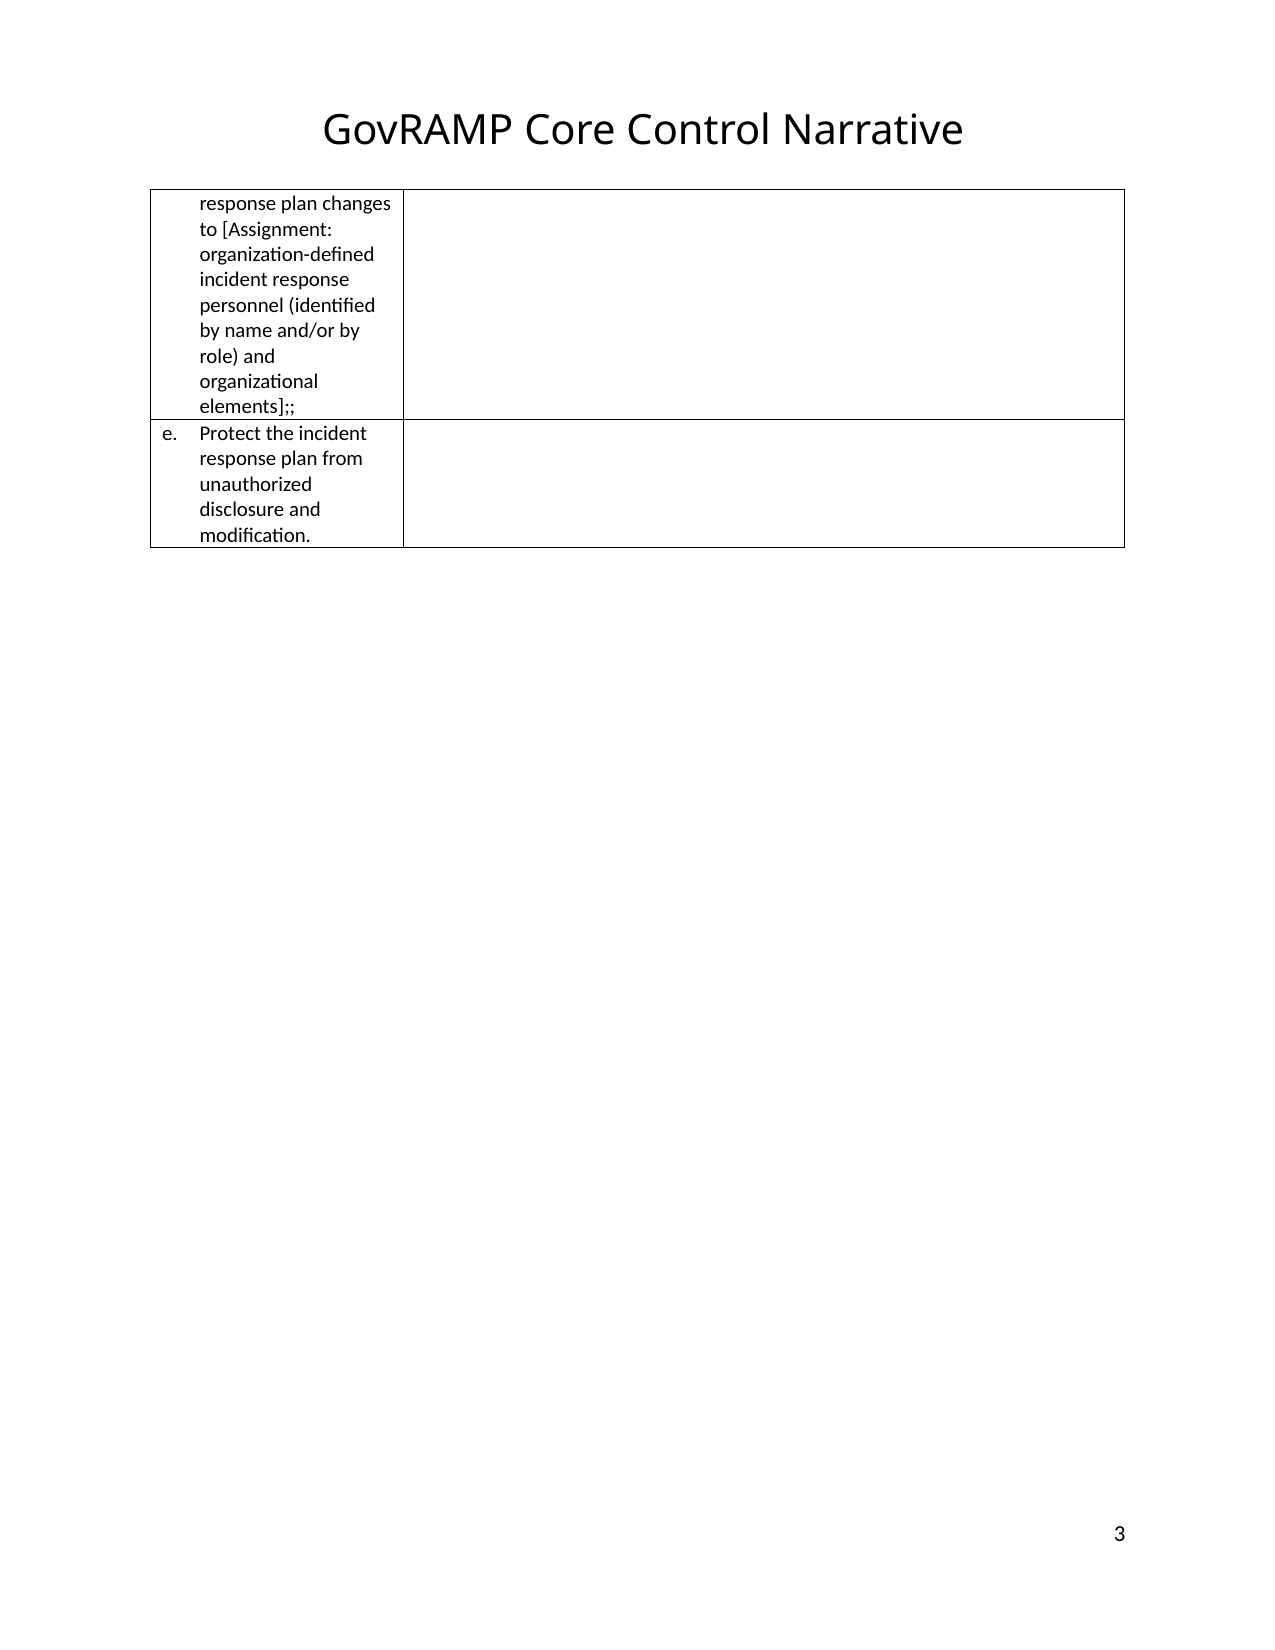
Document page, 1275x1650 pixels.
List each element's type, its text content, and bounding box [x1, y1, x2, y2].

table_cell Protect the incident response plan from unauthorized disclosure and modification. [151, 420, 403, 547]
table_cell [404, 190, 1124, 419]
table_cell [151, 190, 403, 419]
table_cell [404, 420, 1124, 547]
